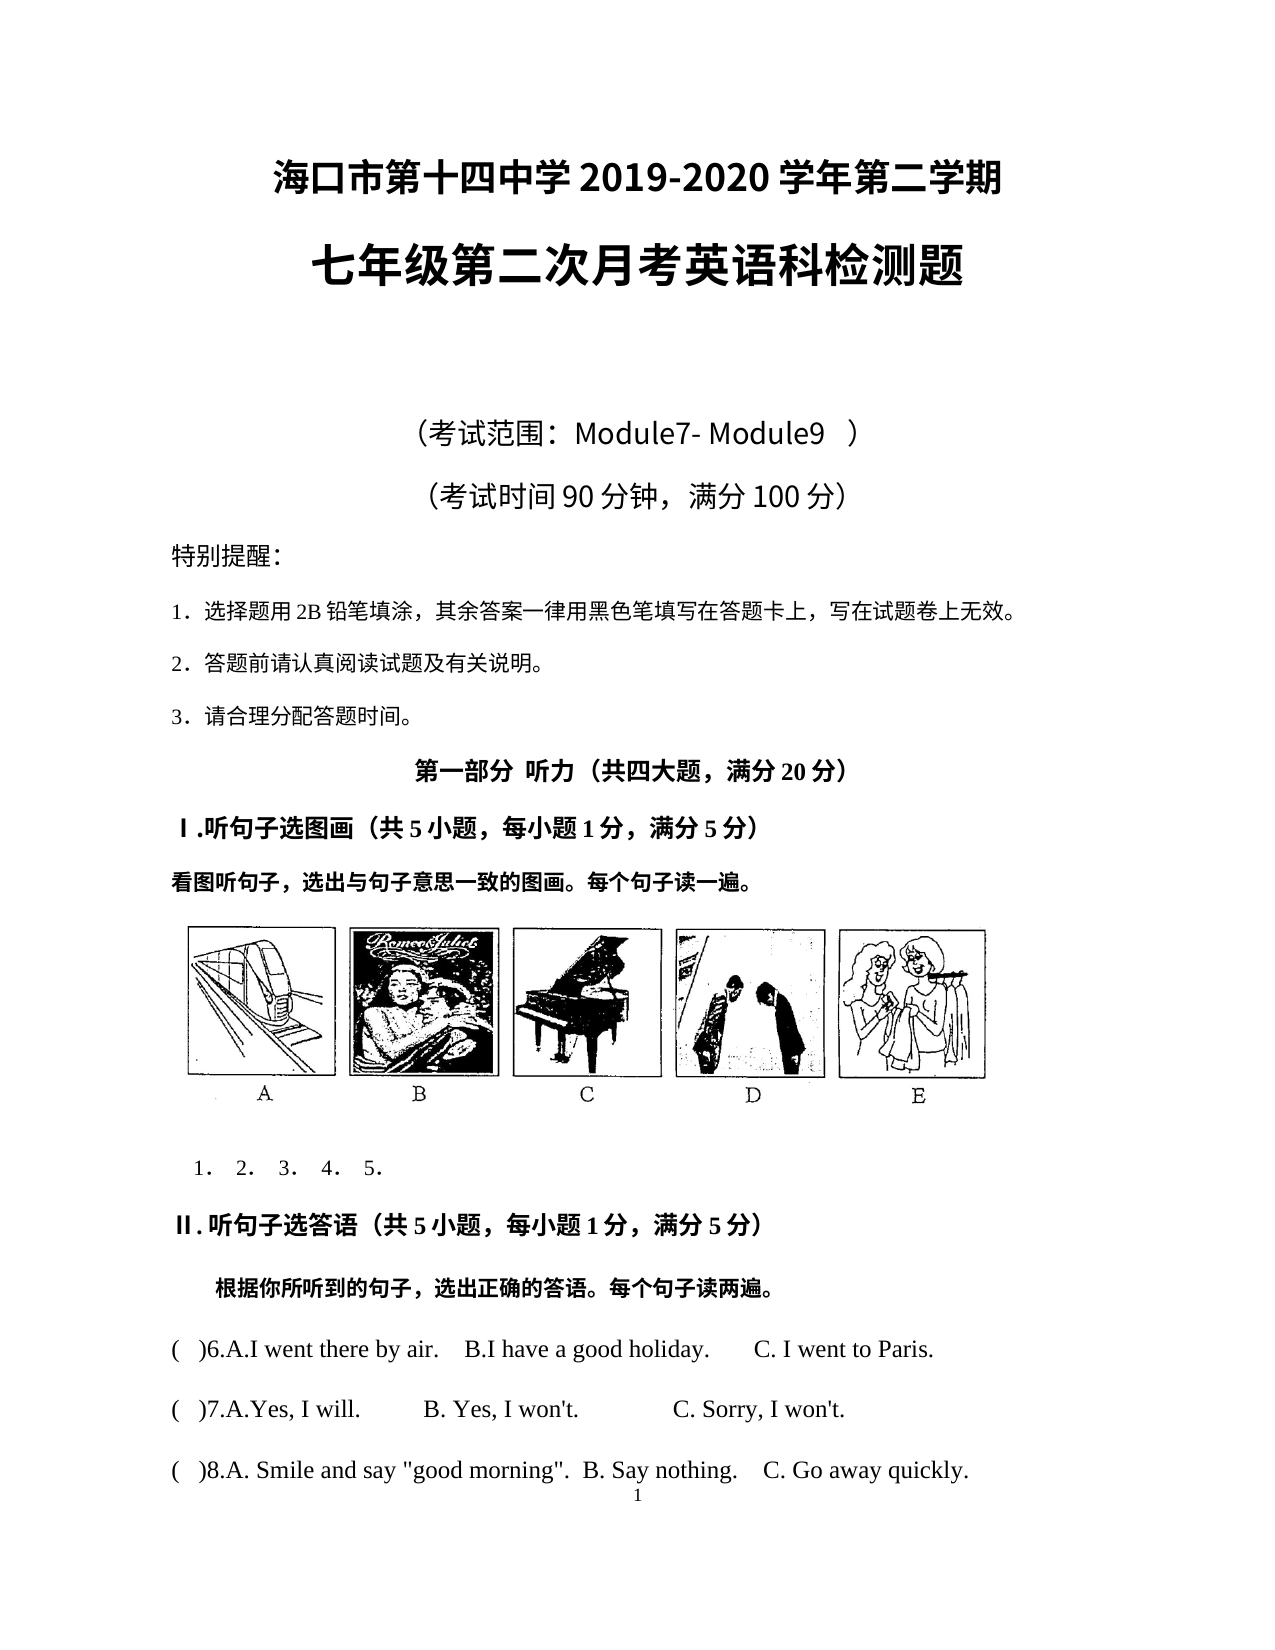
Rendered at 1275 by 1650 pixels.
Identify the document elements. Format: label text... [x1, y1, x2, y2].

text 2．答题前请认真阅读试题及有关说明。 [171, 646, 1104, 678]
text 1．选择题用2B铅笔填涂，其余答案一律用黑色笔填写在答题卡上，写在试题卷上无效。 [171, 594, 1104, 625]
text 海口市第十四中学2019-2020学年第二学期 [171, 148, 1104, 202]
text ( )7.A.Yes, I will. B. Yes, I won't. C. Sorry, I won't. [171, 1384, 1104, 1423]
text Ⅱ. 听句子选答语（共5小题，每小题1分，满分5分） [171, 1202, 1104, 1242]
text 根据你所听到的句子，选出正确的答语。每个句子读两遍。 [171, 1263, 1104, 1302]
text 3．请合理分配答题时间。 [171, 699, 1104, 730]
text ( )6.A.I went there by air. B.I have a good holiday. C. I went to Paris. [171, 1323, 1104, 1363]
text 七年级第二次月考英语科检测题 [171, 223, 1104, 296]
picture [171, 922, 1000, 1109]
text 看图听句子，选出与句子意思一致的图画。每个句子读一遍。 [171, 865, 1104, 897]
text 第一部分 听力（共四大题，满分20分） [171, 751, 1104, 787]
text 特别提醒： [171, 537, 1104, 573]
text 1． 2． 3． 4． 5． [171, 1142, 1104, 1182]
text （考试范围：Module7- Module9 ） [171, 410, 1104, 453]
text （考试时间90分钟，满分100分） [171, 473, 1104, 516]
text ( )8.A. Smile and say "good morning". B. Say nothing. C. Go away quickly. [171, 1444, 1104, 1484]
text Ⅰ.听句子选图画（共5小题，每小题1分，满分5分） [171, 808, 1104, 844]
